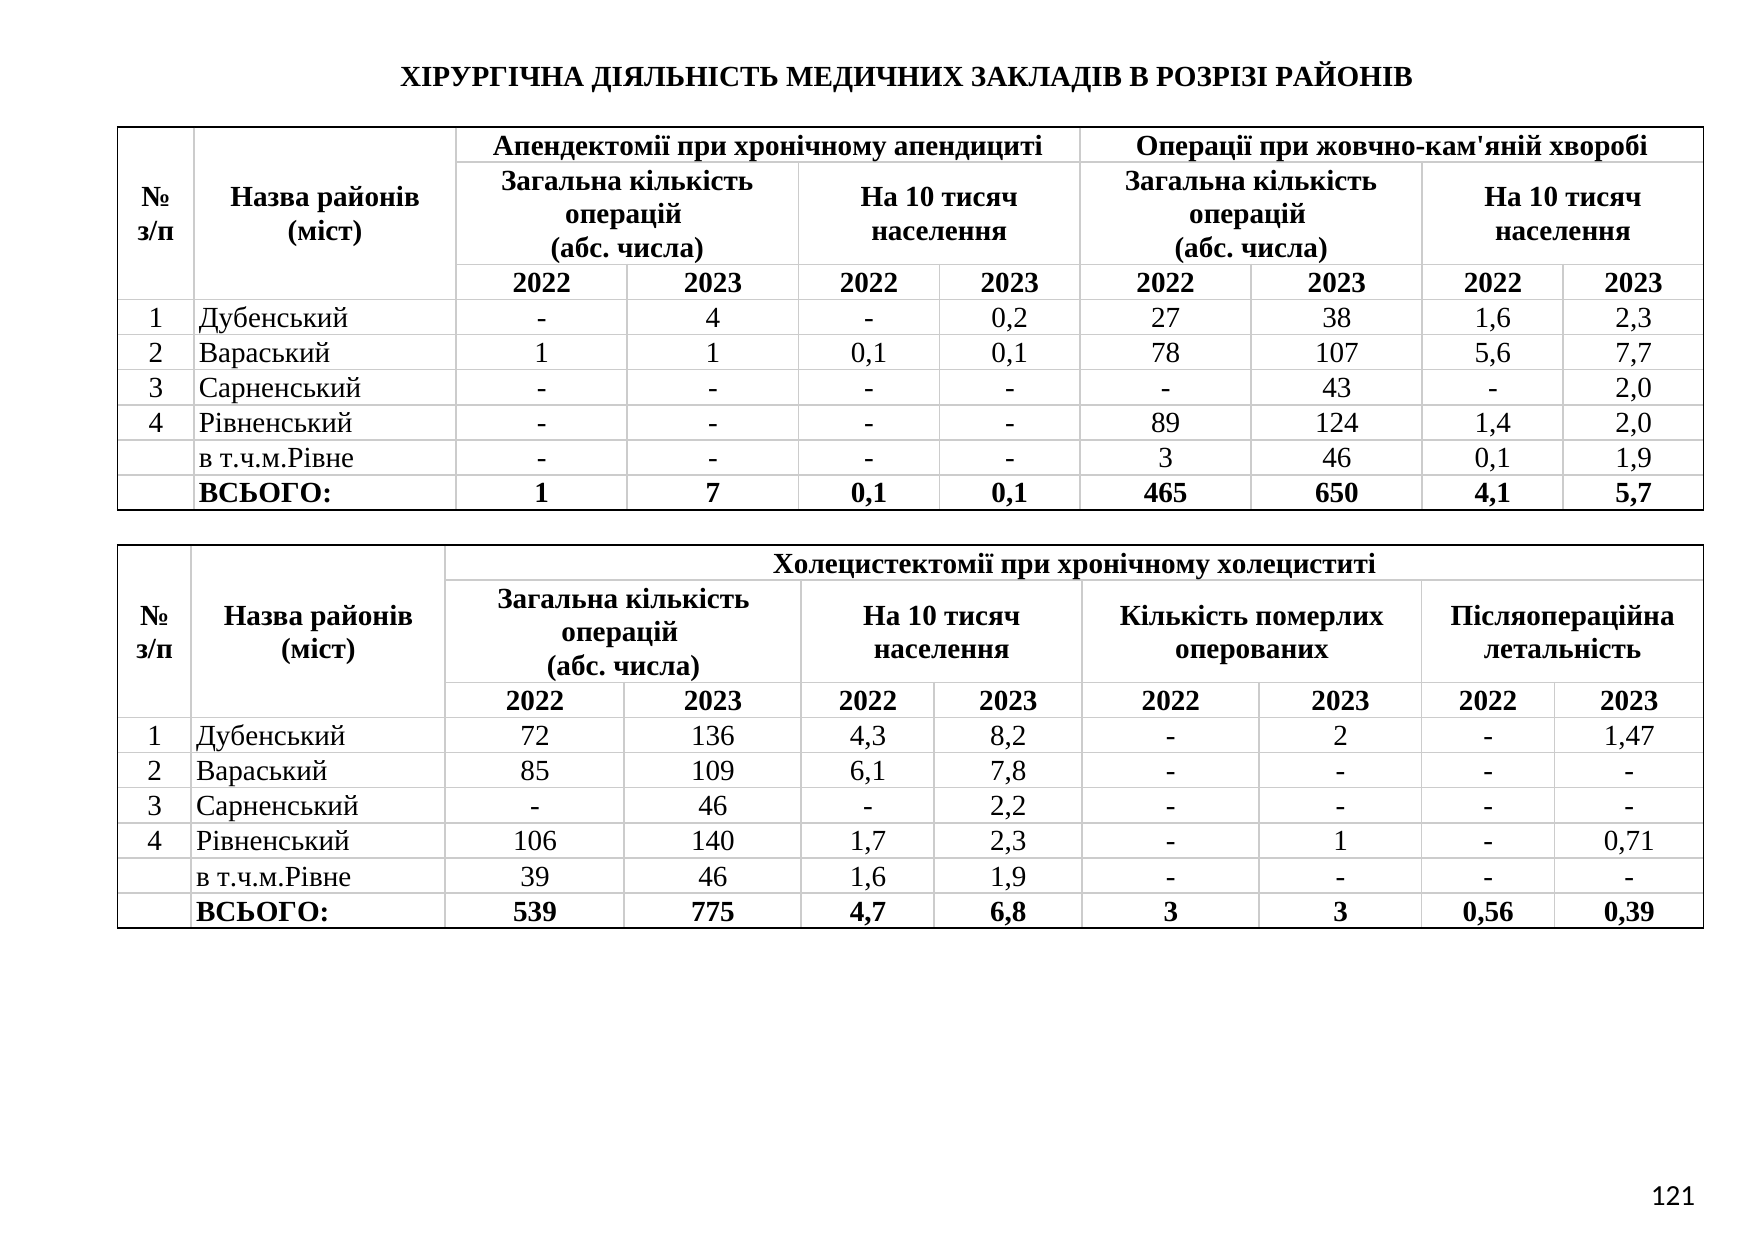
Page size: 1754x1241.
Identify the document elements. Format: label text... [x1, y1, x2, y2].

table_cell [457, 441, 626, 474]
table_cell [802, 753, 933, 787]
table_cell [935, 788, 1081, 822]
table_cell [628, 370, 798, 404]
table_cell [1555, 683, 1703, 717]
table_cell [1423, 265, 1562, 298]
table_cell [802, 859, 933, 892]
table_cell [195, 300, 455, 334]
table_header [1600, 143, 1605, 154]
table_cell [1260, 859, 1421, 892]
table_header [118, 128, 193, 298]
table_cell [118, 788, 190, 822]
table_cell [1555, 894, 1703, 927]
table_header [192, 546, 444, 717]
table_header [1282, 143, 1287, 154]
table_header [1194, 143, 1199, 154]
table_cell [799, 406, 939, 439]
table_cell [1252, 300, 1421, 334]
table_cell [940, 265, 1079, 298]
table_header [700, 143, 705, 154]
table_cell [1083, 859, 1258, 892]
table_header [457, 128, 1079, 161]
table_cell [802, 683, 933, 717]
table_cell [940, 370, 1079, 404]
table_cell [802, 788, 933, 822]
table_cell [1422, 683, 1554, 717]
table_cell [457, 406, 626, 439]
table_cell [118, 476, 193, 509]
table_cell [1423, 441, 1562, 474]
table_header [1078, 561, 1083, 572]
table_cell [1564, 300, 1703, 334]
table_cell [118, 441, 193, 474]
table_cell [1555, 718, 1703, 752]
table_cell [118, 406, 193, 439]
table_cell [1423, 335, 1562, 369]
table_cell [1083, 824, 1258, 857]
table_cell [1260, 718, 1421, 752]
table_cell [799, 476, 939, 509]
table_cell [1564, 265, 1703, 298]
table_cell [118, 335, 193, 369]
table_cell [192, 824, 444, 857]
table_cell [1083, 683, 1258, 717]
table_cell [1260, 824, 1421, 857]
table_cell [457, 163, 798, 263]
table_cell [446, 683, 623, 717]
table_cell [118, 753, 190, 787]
text ХІРУРГІЧНА ДІЯЛЬНІСТЬ МЕДИЧНИХ ЗАКЛАДІВ В РОЗРІЗІ РАЙОНІВ [118, 59, 1695, 93]
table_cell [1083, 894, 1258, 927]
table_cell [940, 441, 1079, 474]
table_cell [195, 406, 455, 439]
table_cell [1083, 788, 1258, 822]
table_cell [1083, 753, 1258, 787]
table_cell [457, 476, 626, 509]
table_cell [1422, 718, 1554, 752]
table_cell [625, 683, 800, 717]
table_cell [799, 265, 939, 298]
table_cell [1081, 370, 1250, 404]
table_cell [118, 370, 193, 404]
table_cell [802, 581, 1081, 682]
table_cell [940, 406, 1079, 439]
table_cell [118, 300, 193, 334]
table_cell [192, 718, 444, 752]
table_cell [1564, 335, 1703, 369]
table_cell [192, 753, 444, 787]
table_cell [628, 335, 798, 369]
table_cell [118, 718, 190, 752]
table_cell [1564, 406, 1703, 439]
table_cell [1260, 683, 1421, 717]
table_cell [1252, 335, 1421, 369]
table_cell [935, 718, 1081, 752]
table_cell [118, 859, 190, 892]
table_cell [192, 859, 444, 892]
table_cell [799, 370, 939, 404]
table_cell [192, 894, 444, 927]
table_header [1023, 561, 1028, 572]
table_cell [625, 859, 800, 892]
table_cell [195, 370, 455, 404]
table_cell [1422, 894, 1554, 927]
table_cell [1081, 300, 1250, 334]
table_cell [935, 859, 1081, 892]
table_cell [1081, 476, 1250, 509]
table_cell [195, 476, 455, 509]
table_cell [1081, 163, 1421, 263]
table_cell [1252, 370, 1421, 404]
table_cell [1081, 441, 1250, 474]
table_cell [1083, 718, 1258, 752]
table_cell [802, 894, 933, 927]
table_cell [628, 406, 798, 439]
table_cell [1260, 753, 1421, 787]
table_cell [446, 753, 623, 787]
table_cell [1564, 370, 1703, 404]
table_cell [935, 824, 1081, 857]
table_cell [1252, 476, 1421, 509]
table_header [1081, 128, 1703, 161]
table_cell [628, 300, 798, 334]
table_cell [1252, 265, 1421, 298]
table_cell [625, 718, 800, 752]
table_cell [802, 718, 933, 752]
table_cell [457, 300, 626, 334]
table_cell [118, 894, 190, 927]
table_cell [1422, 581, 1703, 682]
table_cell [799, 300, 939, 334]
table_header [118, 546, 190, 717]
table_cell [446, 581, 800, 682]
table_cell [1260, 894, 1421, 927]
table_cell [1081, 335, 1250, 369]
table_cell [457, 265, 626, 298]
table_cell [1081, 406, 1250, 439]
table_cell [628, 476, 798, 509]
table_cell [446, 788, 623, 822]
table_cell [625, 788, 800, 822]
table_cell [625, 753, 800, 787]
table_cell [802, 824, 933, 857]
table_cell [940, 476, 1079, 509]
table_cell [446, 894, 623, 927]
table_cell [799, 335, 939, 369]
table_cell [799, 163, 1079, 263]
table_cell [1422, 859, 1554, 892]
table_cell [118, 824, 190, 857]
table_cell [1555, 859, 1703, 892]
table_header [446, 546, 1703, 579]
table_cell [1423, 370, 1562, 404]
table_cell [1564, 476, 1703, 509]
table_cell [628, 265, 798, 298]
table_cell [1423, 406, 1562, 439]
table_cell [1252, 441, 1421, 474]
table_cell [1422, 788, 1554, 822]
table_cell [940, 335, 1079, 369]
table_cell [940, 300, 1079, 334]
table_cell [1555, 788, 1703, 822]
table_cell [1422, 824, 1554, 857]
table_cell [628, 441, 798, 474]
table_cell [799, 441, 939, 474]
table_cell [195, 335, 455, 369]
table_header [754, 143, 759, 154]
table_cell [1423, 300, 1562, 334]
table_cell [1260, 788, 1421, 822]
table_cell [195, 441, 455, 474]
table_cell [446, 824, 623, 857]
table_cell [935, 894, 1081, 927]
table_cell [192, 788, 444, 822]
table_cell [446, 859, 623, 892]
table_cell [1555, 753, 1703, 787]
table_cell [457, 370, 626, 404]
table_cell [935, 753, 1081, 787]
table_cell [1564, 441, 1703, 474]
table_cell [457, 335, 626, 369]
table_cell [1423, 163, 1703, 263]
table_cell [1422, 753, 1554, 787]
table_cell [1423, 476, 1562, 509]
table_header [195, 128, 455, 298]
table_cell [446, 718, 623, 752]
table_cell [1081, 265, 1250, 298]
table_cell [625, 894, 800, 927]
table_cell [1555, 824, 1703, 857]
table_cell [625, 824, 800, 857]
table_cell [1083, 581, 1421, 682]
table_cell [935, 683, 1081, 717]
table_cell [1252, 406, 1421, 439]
